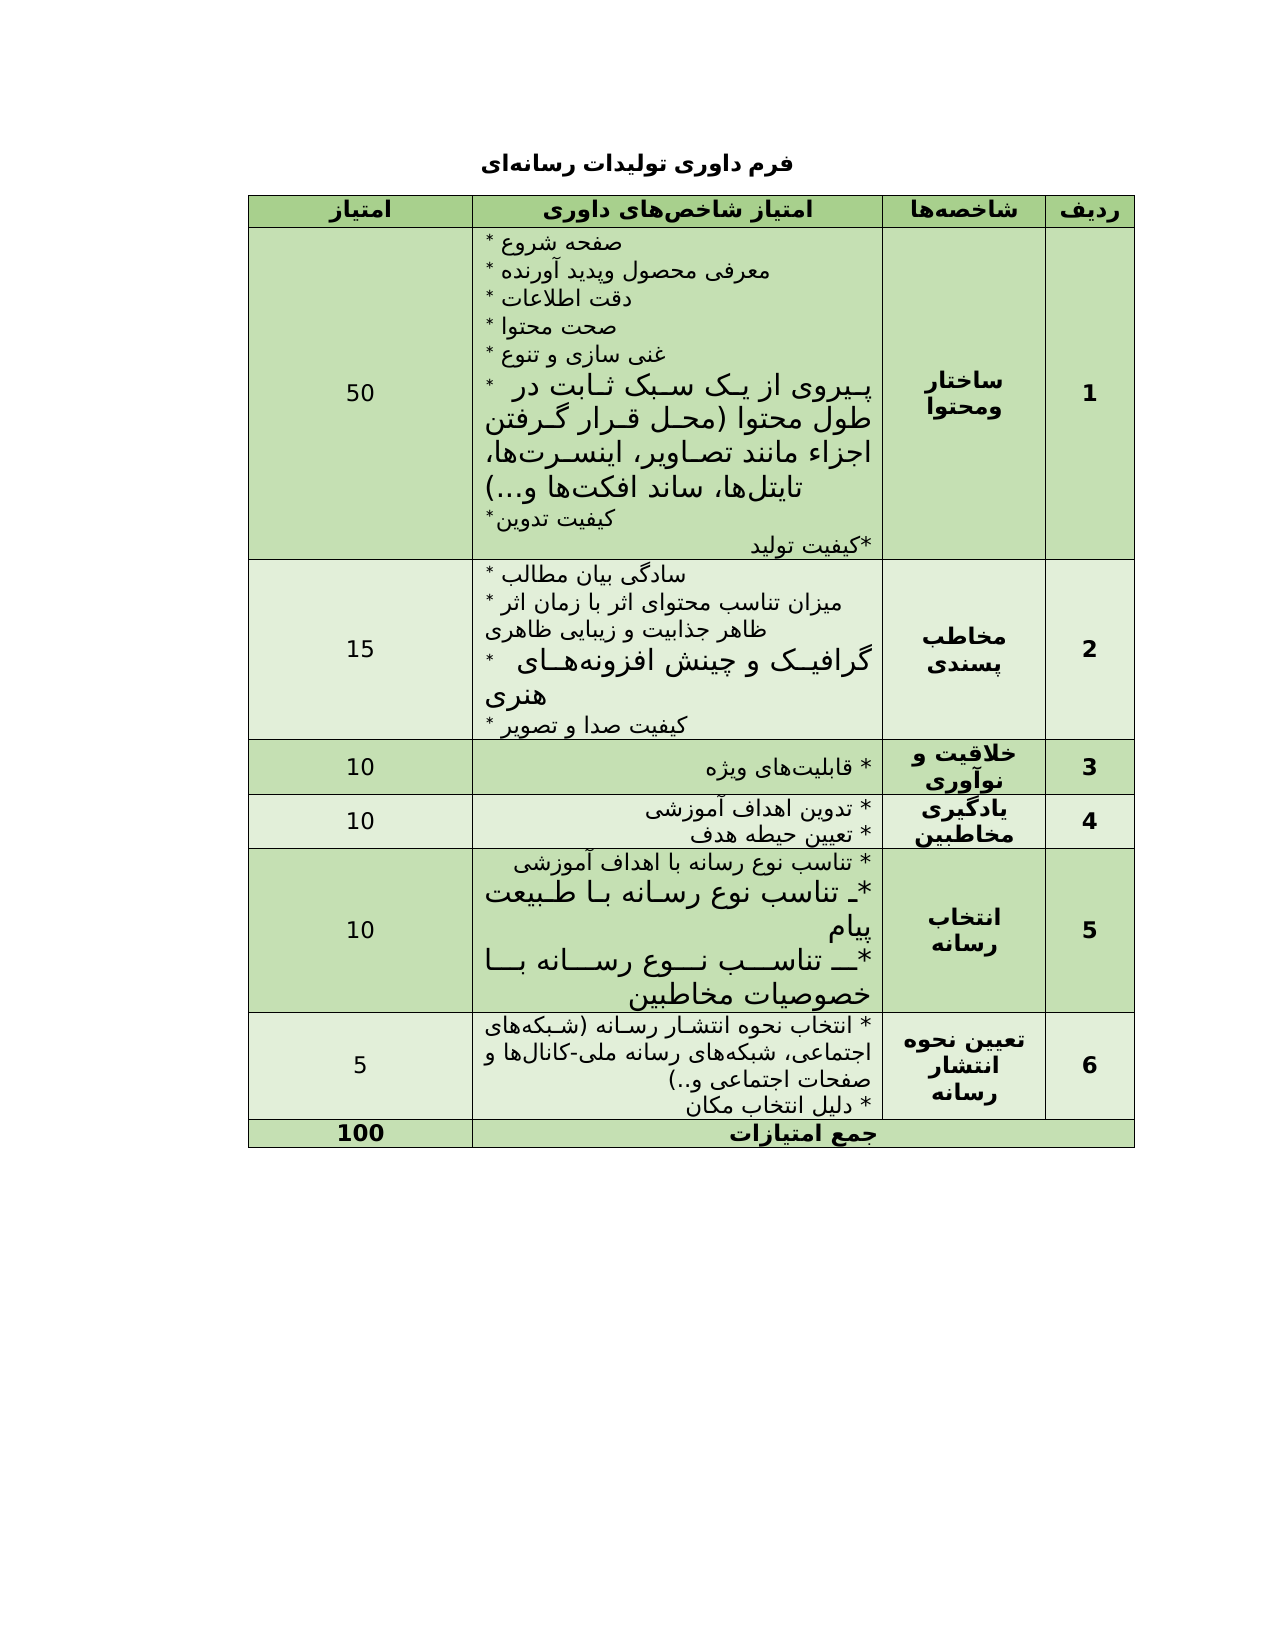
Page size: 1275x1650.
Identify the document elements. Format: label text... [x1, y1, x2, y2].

table_cell 3 [1046, 740, 1134, 794]
table_cell 4 [1046, 795, 1134, 848]
table_header امتیاز شاخص‌های داوری [473, 196, 882, 227]
table_cell یادگیری مخاطبین [883, 795, 1045, 848]
table_cell 10 [249, 849, 472, 1012]
table_cell 50 [249, 228, 472, 559]
table_cell 10 [249, 740, 472, 794]
table_cell 1 [1046, 228, 1134, 559]
table_header ردیف [1046, 196, 1134, 227]
table_header امتیاز [249, 196, 472, 227]
table_cell جمع امتیازات [473, 1120, 1134, 1147]
table_cell 100 [249, 1120, 472, 1147]
table_cell انتخاب رسانه [883, 849, 1045, 1012]
table_cell 15 [249, 560, 472, 739]
table_cell 6 [1046, 1013, 1134, 1119]
table_cell 2 [1046, 560, 1134, 739]
table_cell * تدوین اهداف آموزشی * تعیین حیطه هدف [473, 795, 882, 848]
table_cell مخاطب پسندی [883, 560, 1045, 739]
table_cell ساختار ومحتوا [883, 228, 1045, 559]
table_cell 5 [249, 1013, 472, 1119]
table_header شاخصه‌ها [883, 196, 1045, 227]
table_cell خلاقیت و نوآوری [883, 740, 1045, 794]
table_cell * قابلیت‌های ویژه [473, 740, 882, 794]
table_cell * سادگی بیان مطالب * میزان تناسب محتوای اثر با زمان اثر ظاهر جذابیت و زیبایی ظاهری * گرافیک و چینش افزونه‌های هنری * کیفیت صدا و تصویر [473, 560, 882, 739]
table_cell * تناسب نوع رسانه با اهداف آموزشی * تناسب نوع رسانه با طبیعت پیام * تناسب نوع رسانه با خصوصیات مخاطبین [473, 849, 882, 1012]
text فرم داوری تولیدات رسانه‌ای [150, 150, 1125, 176]
table_cell تعیین نحوه انتشار رسانه [883, 1013, 1045, 1119]
table_cell 10 [249, 795, 472, 848]
table_cell * انتخاب نحوه انتشار رسانه (شبکه‌های اجتماعی، شبکه‌های رسانه ملی-کانال‌ها و صفحات اجتماعی و..) * دلیل انتخاب مکان [473, 1013, 882, 1119]
table_cell * صفحه شروع * معرفی محصول وپدید آورنده * دقت اطلاعات * صحت محتوا * غنی سازی و تنوع * پیروی از یک سبک ثابت در طول محتوا (محل قرار گرفتن اجزاء مانند تصاویر، اینسرت‌ها، تایتل‌ها، ساند افکت‌ها و...) *کیفیت تدوین *کیفیت تولید [473, 228, 882, 559]
table_cell 5 [1046, 849, 1134, 1012]
